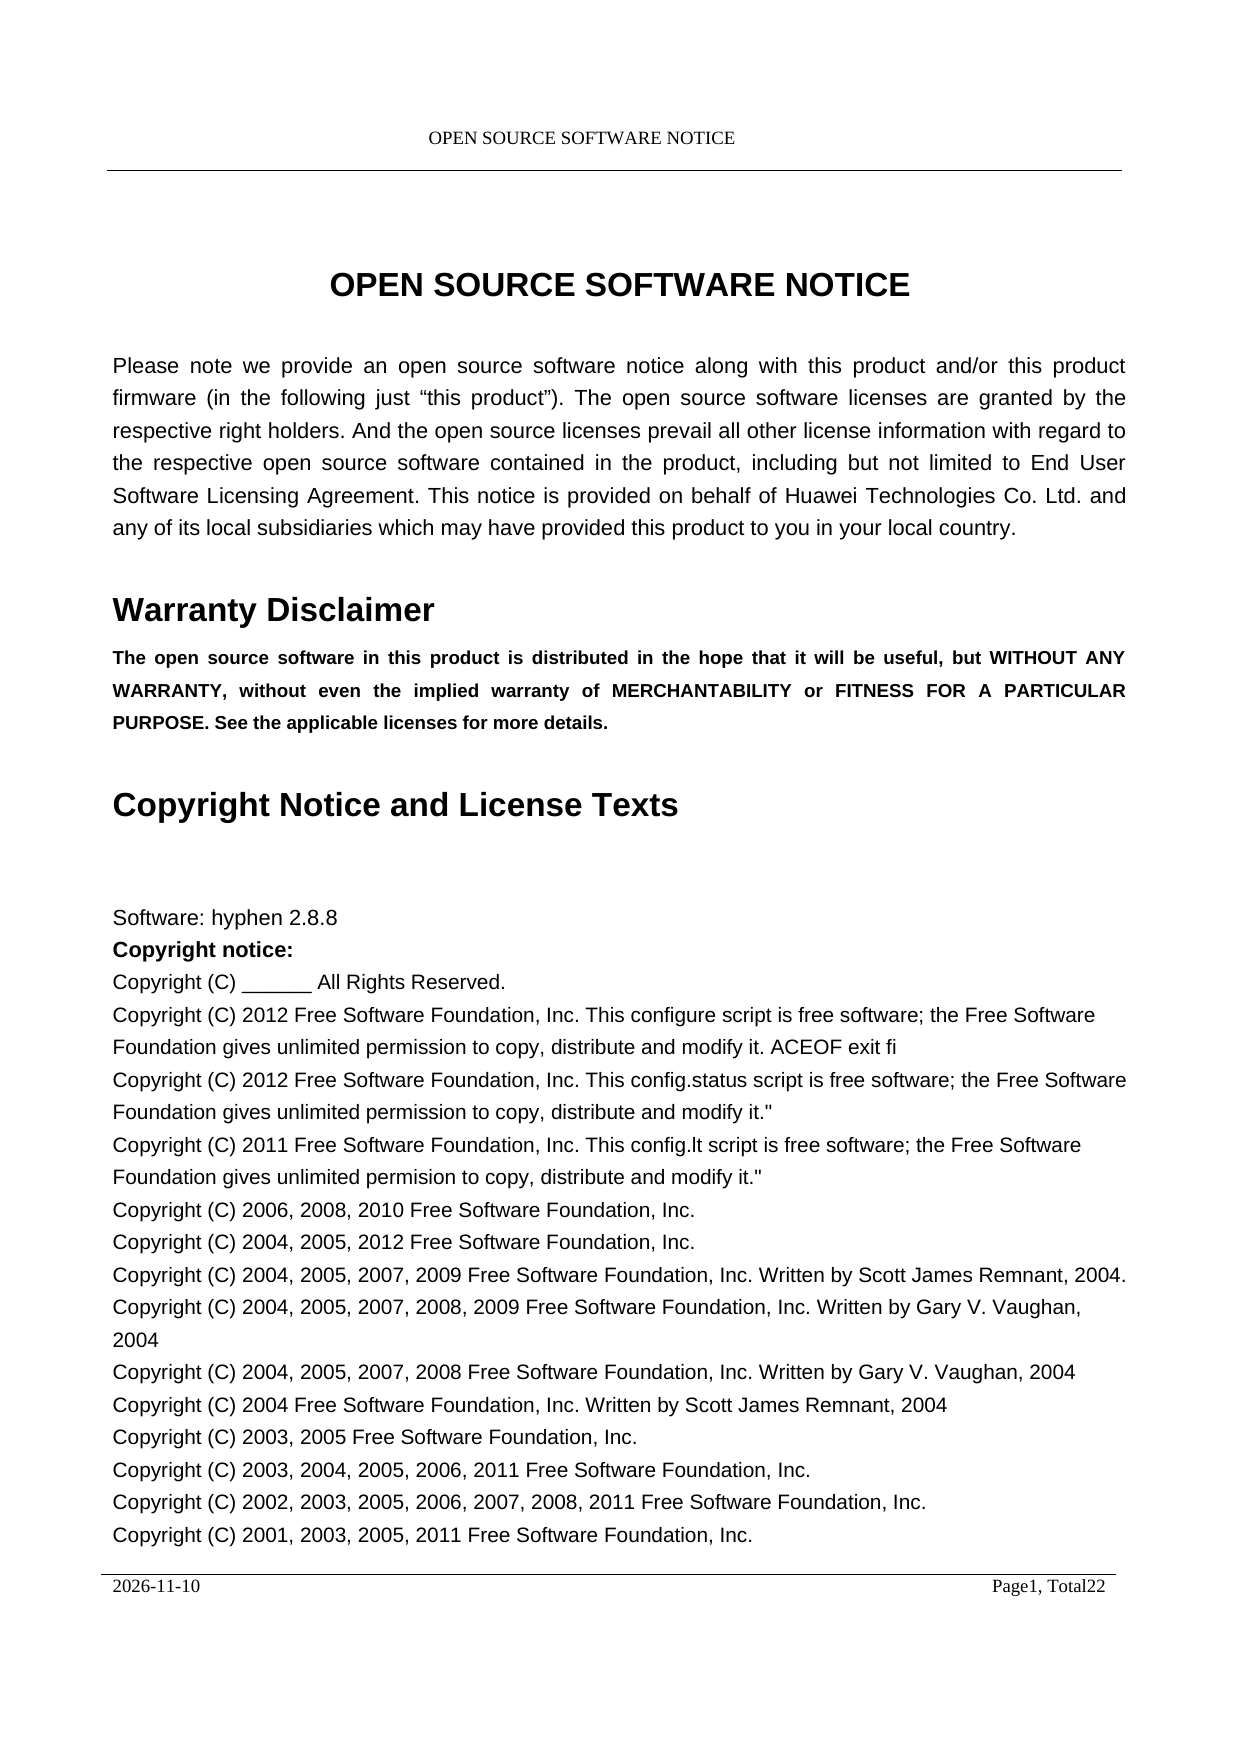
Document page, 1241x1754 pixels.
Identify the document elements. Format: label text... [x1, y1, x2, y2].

text Copyright notice: [112, 933, 1128, 966]
text Copyright (C) 2001, 2003, 2005, 2011 Free Software Foundation, Inc. [112, 1518, 1128, 1551]
text Copyright Notice and License Texts [112, 771, 1128, 836]
text Copyright (C) ______ All Rights Reserved. [112, 966, 1128, 998]
text Warranty Disclaimer [112, 576, 1128, 641]
text Copyright (C) 2006, 2008, 2010 Free Software Foundation, Inc. [112, 1193, 1128, 1226]
text Copyright (C) 2004 Free Software Foundation, Inc. Written by Scott James Remnant, 2004 [112, 1388, 1128, 1421]
text Copyright (C) 2004, 2005, 2007, 2009 Free Software Foundation, Inc. Written by Scott James Remnant, 2004. [112, 1258, 1128, 1291]
text Please note we provide an open source software notice along with this product and/or this product firmware (in the following just “this product”). The open source software licenses are granted by the respective right holders. And the open source licenses prevail all other license information with regard to the respective open source software contained in the product, including but not limited to End User Software Licensing Agreement. This notice is provided on behalf of Huawei Technologies Co. Ltd. and any of its local subsidiaries which may have provided this product to you in your local country. [112, 349, 1128, 544]
text OPEN SOURCE SOFTWARE NOTICE [112, 251, 1128, 316]
text Copyright (C) 2002, 2003, 2005, 2006, 2007, 2008, 2011 Free Software Foundation, Inc. [112, 1486, 1128, 1518]
text Copyright (C) 2004, 2005, 2012 Free Software Foundation, Inc. [112, 1226, 1128, 1258]
text Copyright (C) 2011 Free Software Foundation, Inc. This config.lt script is free software; the Free Software Foundation gives unlimited permision to copy, distribute and modify it." [112, 1128, 1128, 1193]
text Copyright (C) 2003, 2004, 2005, 2006, 2011 Free Software Foundation, Inc. [112, 1453, 1128, 1486]
text Copyright (C) 2003, 2005 Free Software Foundation, Inc. [112, 1421, 1128, 1453]
text The open source software in this product is distributed in the hope that it will be useful, but WITHOUT ANY WARRANTY, without even the implied warranty of MERCHANTABILITY or FITNESS FOR A PARTICULAR PURPOSE. See the applicable licenses for more details. [112, 641, 1128, 739]
text Software: hyphen 2.8.8 [112, 901, 1128, 933]
text Copyright (C) 2012 Free Software Foundation, Inc. This config.status script is free software; the Free Software Foundation gives unlimited permission to copy, distribute and modify it." [112, 1063, 1128, 1128]
text Copyright (C) 2012 Free Software Foundation, Inc. This configure script is free software; the Free Software Foundation gives unlimited permission to copy, distribute and modify it. ACEOF exit fi [112, 998, 1128, 1063]
text Copyright (C) 2004, 2005, 2007, 2008 Free Software Foundation, Inc. Written by Gary V. Vaughan, 2004 [112, 1356, 1128, 1388]
text Copyright (C) 2004, 2005, 2007, 2008, 2009 Free Software Foundation, Inc. Written by Gary V. Vaughan, 2004 [112, 1291, 1128, 1356]
